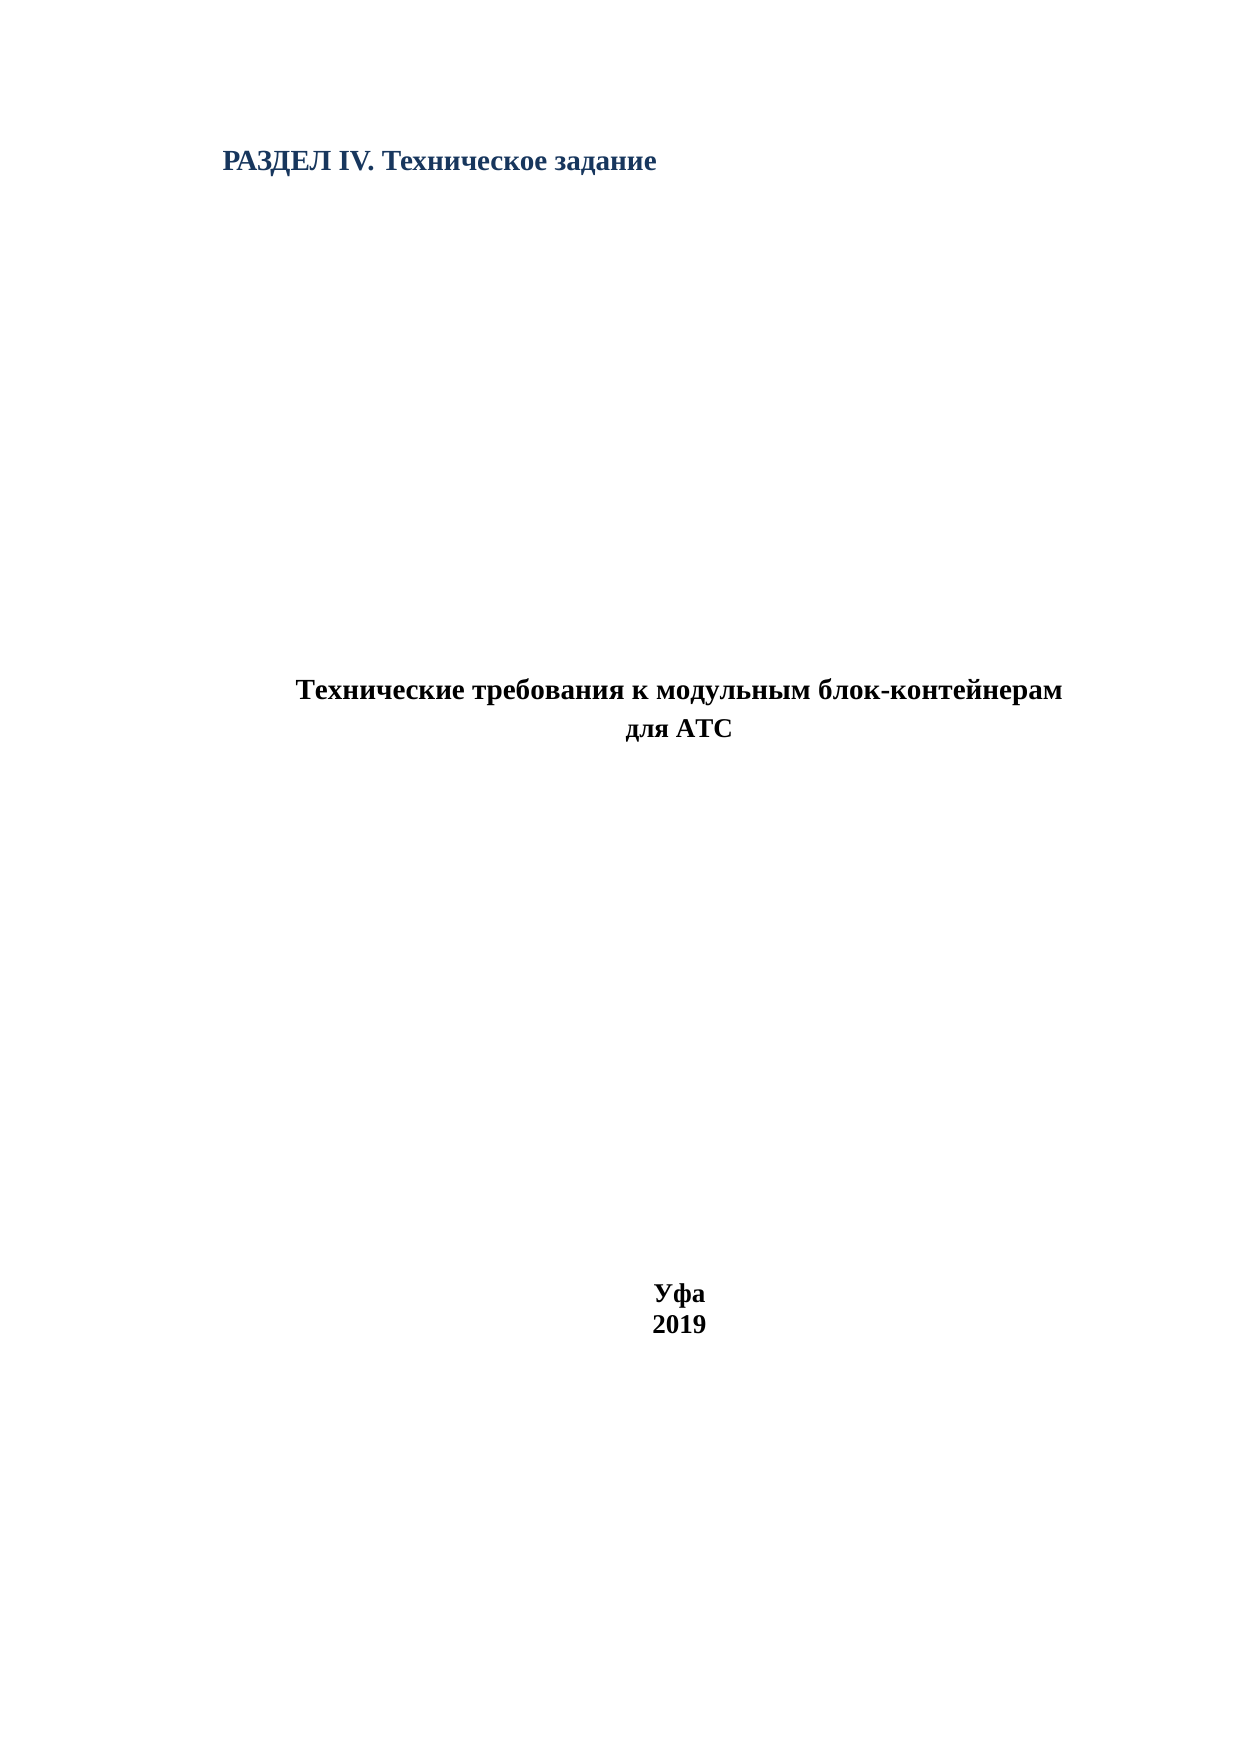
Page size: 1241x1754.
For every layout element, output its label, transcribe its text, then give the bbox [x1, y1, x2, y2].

text РАЗДЕЛ IV. Техническое задание [222, 143, 1181, 177]
text 2019 [177, 1308, 1181, 1339]
text для АТС [177, 705, 1181, 743]
text Технические требования к модульным блок-контейнерам [177, 668, 1181, 705]
text Уфа [177, 1277, 1181, 1308]
